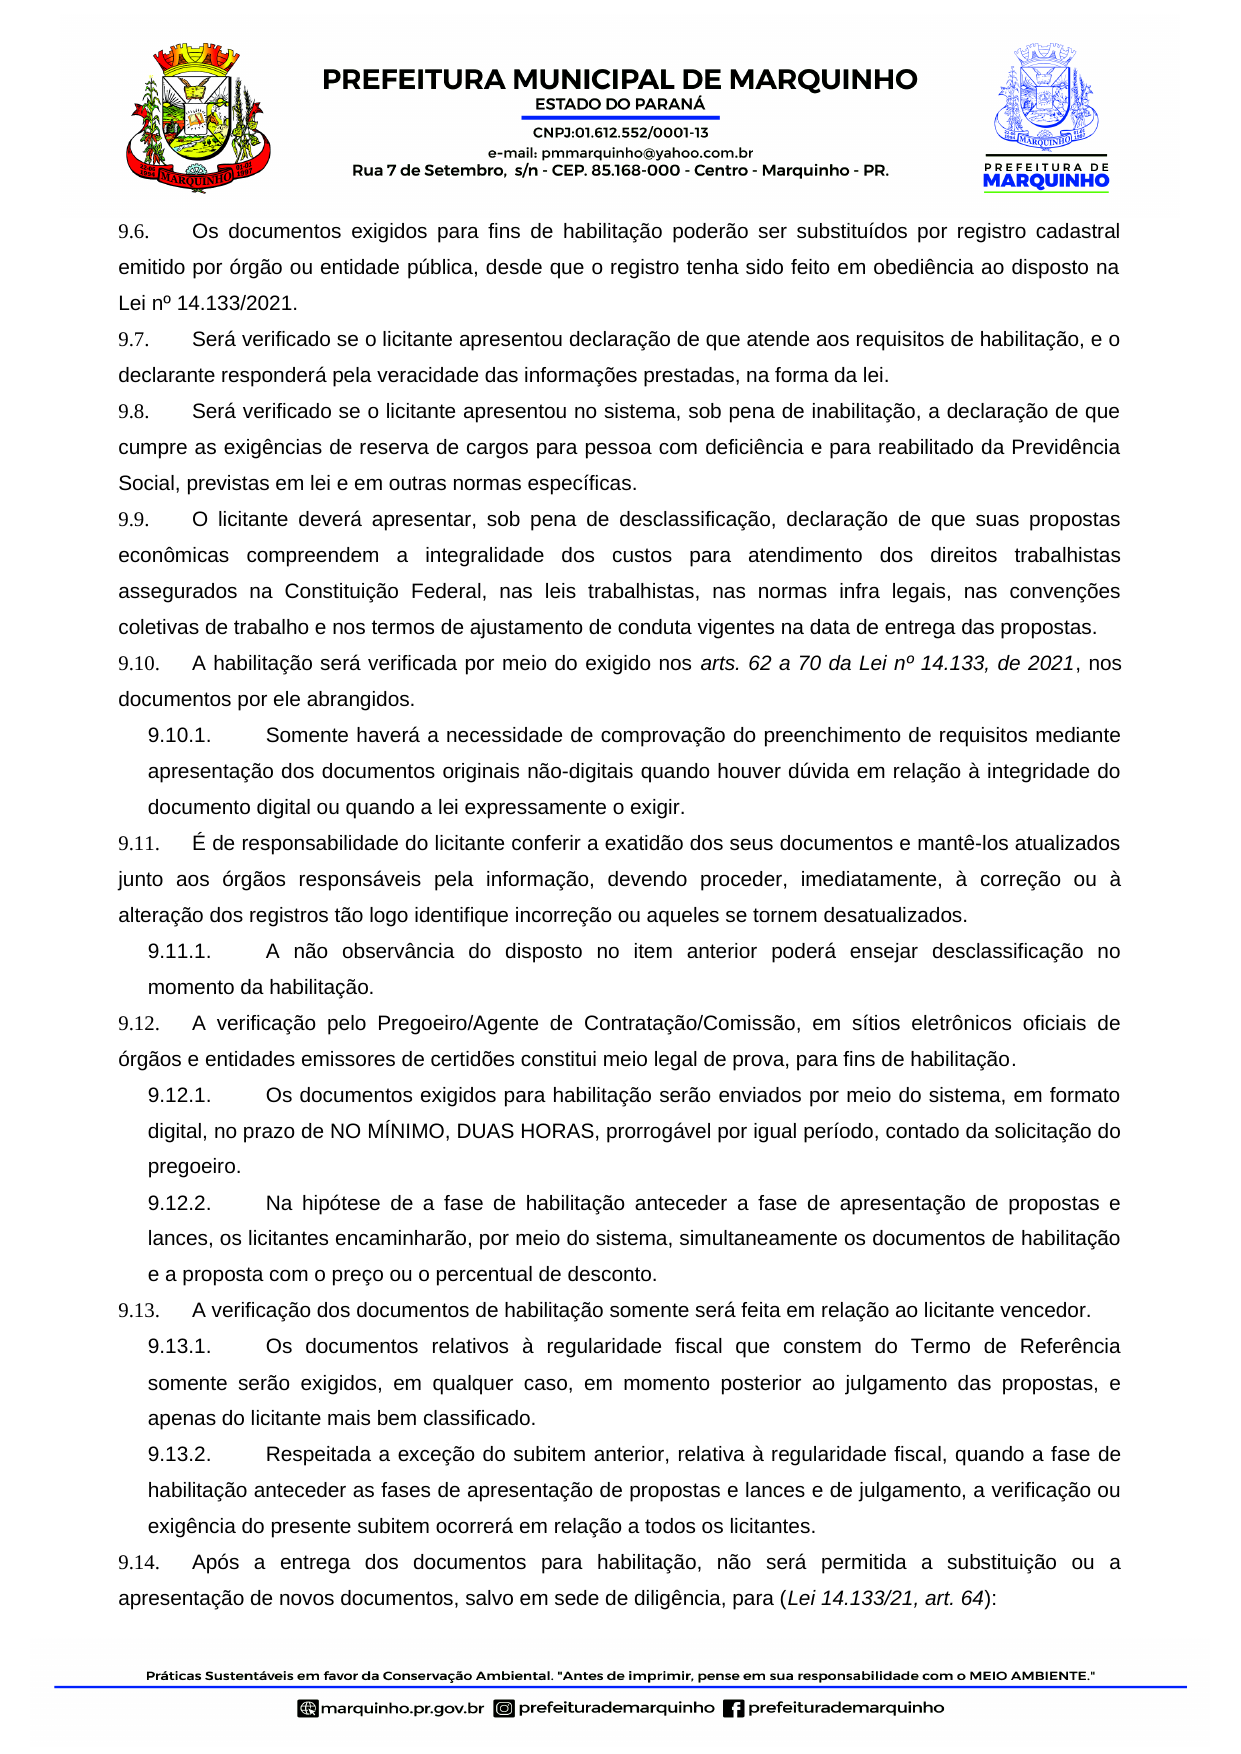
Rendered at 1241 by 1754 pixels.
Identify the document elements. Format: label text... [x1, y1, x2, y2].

text Os documentos exigidos para habilitação serão enviados por meio do sistema, em formato digital, no prazo de NO MÍNIMO, DUAS HORAS, prorrogável por igual período, contado da solicitação do pregoeiro. [148, 1082, 1122, 1178]
text É de responsabilidade do licitante conferir a exatidão dos seus documentos e mantê-los atualizados junto aos órgãos responsáveis pela informação, devendo proceder, imediatamente, à correção ou à alteração dos registros tão logo identifique incorreção ou aqueles se tornem desatualizados. [118, 831, 1122, 927]
text Será verificado se o licitante apresentou no sistema, sob pena de inabilitação, a declaração de que cumpre as exigências de reserva de cargos para pessoa com deficiência e para reabilitado da Previdência Social, previstas em lei e em outras normas específicas. [118, 399, 1122, 495]
text Será verificado se o licitante apresentou declaração de que atende aos requisitos de habilitação, e o declarante responderá pela veracidade das informações prestadas, na forma da lei. [118, 327, 1122, 387]
text Somente haverá a necessidade de comprovação do preenchimento de requisitos mediante apresentação dos documentos originais não-digitais quando houver dúvida em relação à integridade do documento digital ou quando a lei expressamente o exigir. [148, 723, 1122, 818]
text A não observância do disposto no item anterior poderá ensejar desclassificação no momento da habilitação. [148, 938, 1122, 998]
picture [60, 14, 1181, 218]
text Os documentos relativos à regularidade fiscal que constem do Termo de Referência somente serão exigidos, em qualquer caso, em momento posterior ao julgamento das propostas, e apenas do licitante mais bem classificado. [148, 1334, 1122, 1430]
picture [30, 1638, 1210, 1747]
text A verificação pelo Pregoeiro/Agente de Contratação/Comissão, em sítios eletrônicos oficiais de órgãos e entidades emissores de certidões constitui meio legal de prova, para fins de habilitação. [118, 1010, 1122, 1071]
text A habilitação será verificada por meio do exigido nos arts. 62 a 70 da Lei nº 14.133, de 2021, nos documentos por ele abrangidos. [118, 651, 1122, 711]
text Após a entrega dos documentos para habilitação, não será permitida a substituição ou a apresentação de novos documentos, salvo em sede de diligência, para (Lei 14.133/21, art. 64): [118, 1550, 1122, 1610]
text Na hipótese de a fase de habilitação anteceder a fase de apresentação de propostas e lances, os licitantes encaminharão, por meio do sistema, simultaneamente os documentos de habilitação e a proposta com o preço ou o percentual de desconto. [148, 1190, 1122, 1286]
text Os documentos exigidos para fins de habilitação poderão ser substituídos por registro cadastral emitido por órgão ou entidade pública, desde que o registro tenha sido feito em obediência ao disposto na Lei nº 14.133/2021. [118, 218, 1122, 314]
text Respeitada a exceção do subitem anterior, relativa à regularidade fiscal, quando a fase de habilitação anteceder as fases de apresentação de propostas e lances e de julgamento, a verificação ou exigência do presente subitem ocorrerá em relação a todos os licitantes. [148, 1442, 1122, 1538]
text O licitante deverá apresentar, sob pena de desclassificação, declaração de que suas propostas econômicas compreendem a integralidade dos custos para atendimento dos direitos trabalhistas assegurados na Constituição Federal, nas leis trabalhistas, nas normas infra legais, nas convenções coletivas de trabalho e nos termos de ajustamento de conduta vigentes na data de entrega das propostas. [118, 507, 1122, 639]
text A verificação dos documentos de habilitação somente será feita em relação ao licitante vencedor. [118, 1298, 1122, 1322]
